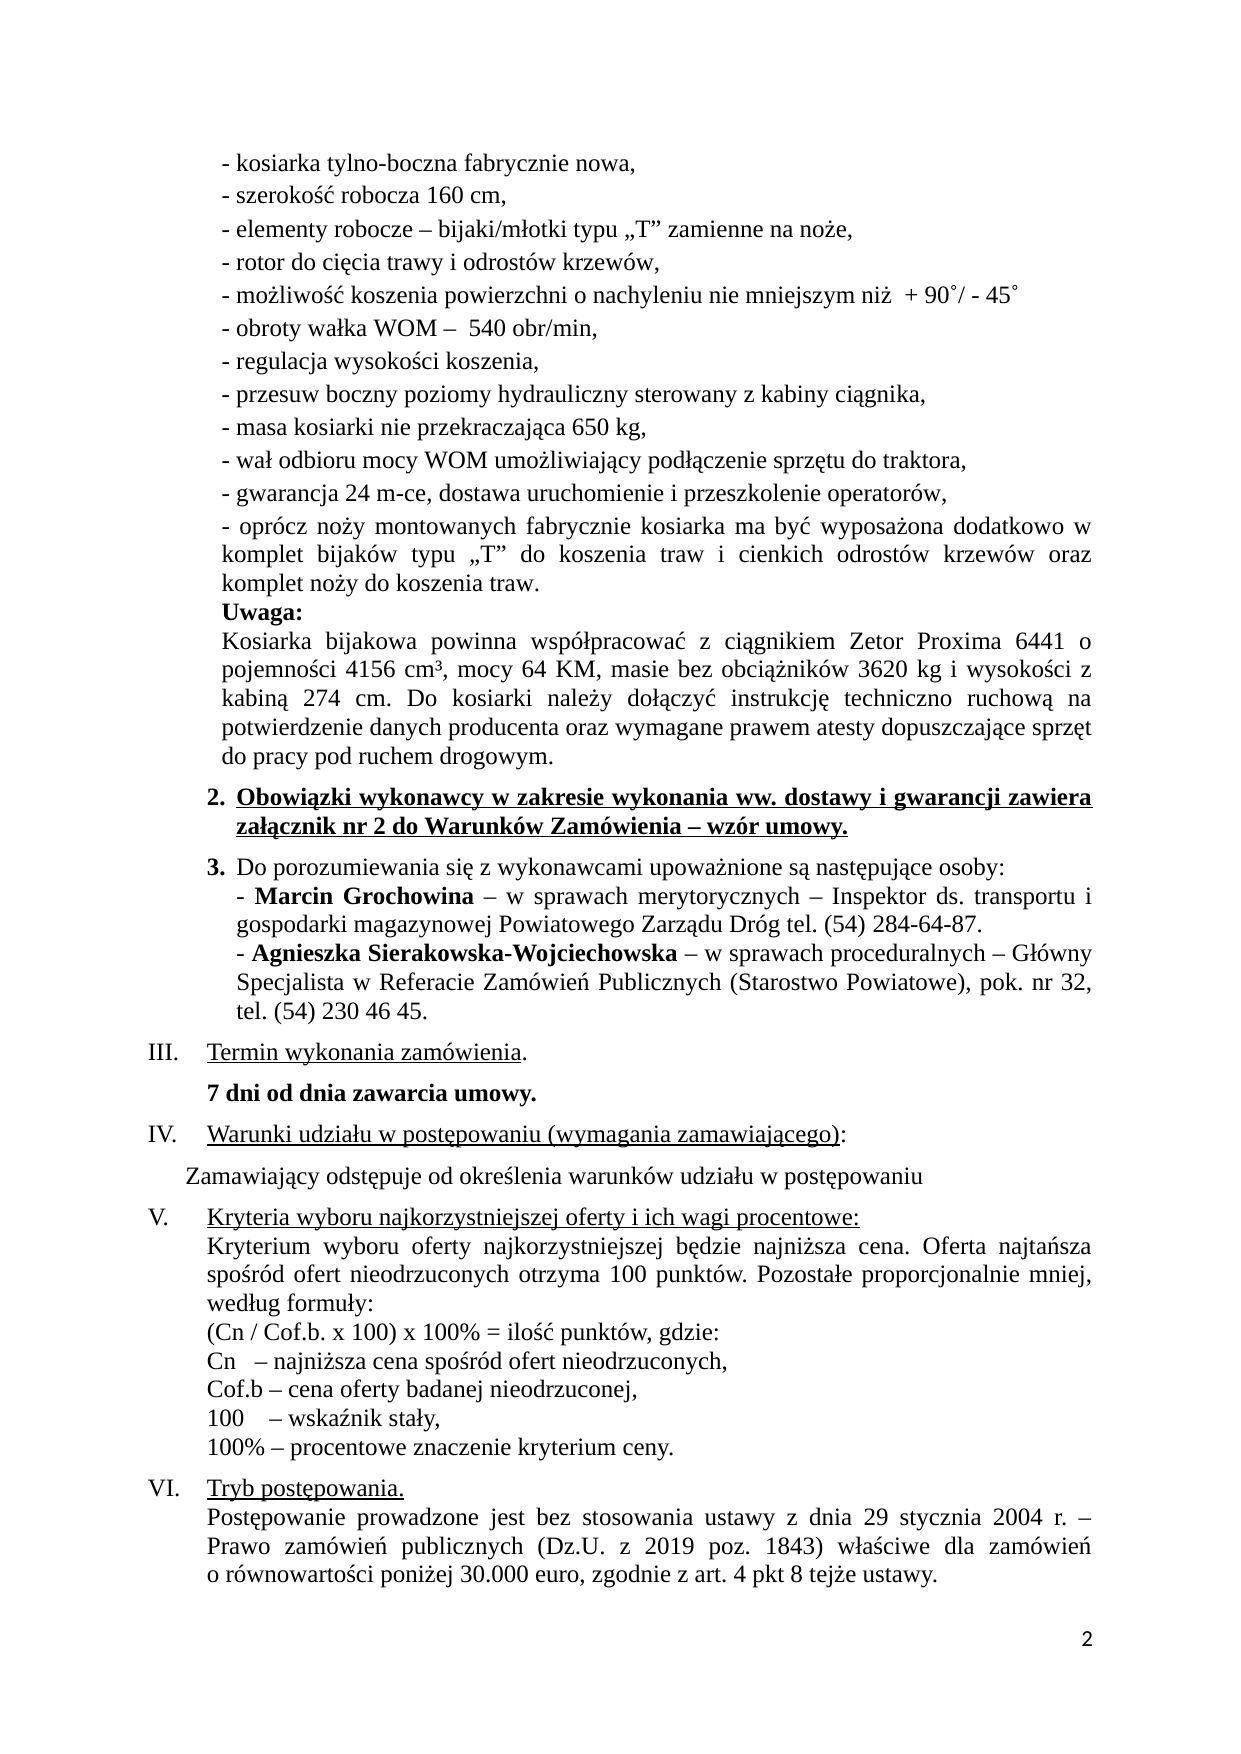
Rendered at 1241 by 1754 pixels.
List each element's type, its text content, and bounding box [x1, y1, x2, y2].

text - rotor do cięcia trawy i odrostów krzewów, [148, 247, 1093, 275]
text - szerokość robocza , [148, 181, 1093, 209]
list Termin wykonania zamówienia. [148, 1037, 1093, 1066]
list Kryteria wyboru najkorzystniejszej oferty i ich wagi procentowe: [148, 1202, 1093, 1231]
text Uwaga: [148, 597, 1093, 626]
text 100% – procentowe znaczenie kryterium ceny. [207, 1432, 1093, 1461]
text - wał odbioru mocy WOM umożliwiający podłączenie sprzętu do traktora, [148, 445, 1093, 473]
text 100 – wskaźnik stały, [207, 1403, 1093, 1432]
text - elementy robocze – bijaki/młotki typu „T” zamienne na noże, [148, 214, 1093, 242]
text - regulacja wysokości koszenia, [148, 346, 1093, 374]
list Do porozumiewania się z wykonawcami upoważnione są następujące osoby: [207, 852, 1093, 881]
text (Cn / Cof.b. x 100) x 100% = ilość punktów, gdzie: [207, 1317, 1093, 1346]
text - masa kosiarki nie przekraczająca , [148, 412, 1093, 441]
text Postępowanie prowadzone jest bez stosowania ustawy z dnia 29 stycznia 2004 r. – Prawo zamówień publicznych (Dz.U. z 2019 poz. 1843) właściwe dla zamówień o równowartości poniżej 30.000 euro, zgodnie z art. 4 pkt 8 tejże ustawy. [207, 1502, 1093, 1588]
text - oprócz noży montowanych fabrycznie kosiarka ma być wyposażona dodatkowo w komplet bijaków typu „T” do koszenia traw i cienkich odrostów krzewów oraz komplet noży do koszenia traw. [221, 511, 1093, 597]
text Zamawiający odstępuje od określenia warunków udziału w postępowaniu [185, 1161, 1093, 1189]
text Kosiarka bijakowa powinna współpracować z ciągnikiem Zetor Proxima 6441 o pojemności 4156 cm³, mocy , masie bez obciążników i wysokości z kabiną . Do kosiarki należy dołączyć instrukcję techniczno ruchową na potwierdzenie danych producenta oraz wymagane prawem atesty dopuszczające sprzęt do pracy pod ruchem drogowym. [221, 626, 1093, 769]
list Obowiązki wykonawcy w zakresie wykonania ww. dostawy i gwarancji zawiera załącznik nr 2 do Warunków Zamówienia – wzór umowy. [207, 782, 1093, 839]
text Cof.b – cena oferty badanej nieodrzuconej, [207, 1374, 1093, 1403]
text Kryterium wyboru oferty najkorzystniejszej będzie najniższa cena. Oferta najtańsza spośród ofert nieodrzuconych otrzyma 100 punktów. Pozostałe proporcjonalnie mniej, według formuły: [207, 1231, 1093, 1317]
list Tryb postępowania. [148, 1473, 1093, 1502]
text - możliwość koszenia powierzchni o nachyleniu nie mniejszym niż + 90˚/ - 45˚ [166, 280, 1093, 308]
text - Agnieszka Sierakowska-Wojciechowska – w sprawach proceduralnych – Główny Specjalista w Referacie Zamówień Publicznych (Starostwo Powiatowe), pok. nr 32, tel. (54) 230 46 45. [236, 938, 1093, 1024]
text - kosiarka tylno-boczna fabrycznie nowa, [148, 148, 1093, 176]
text Cn – najniższa cena spośród ofert nieodrzuconych, [207, 1346, 1093, 1374]
text - Marcin Grochowina – w sprawach merytorycznych – Inspektor ds. transportu i gospodarki magazynowej Powiatowego Zarządu Dróg tel. (54) 284-64-87. [236, 881, 1093, 938]
text 7 dni od dnia zawarcia umowy. [207, 1078, 1093, 1107]
text - obroty wałka WOM – 540 obr/min, [148, 313, 1093, 341]
list Warunki udziału w postępowaniu (wymagania zamawiającego): [148, 1119, 1093, 1148]
text - gwarancja 24 m-ce, dostawa uruchomienie i przeszkolenie operatorów, [148, 478, 1093, 507]
text - przesuw boczny poziomy hydrauliczny sterowany z kabiny ciągnika, [148, 379, 1093, 407]
